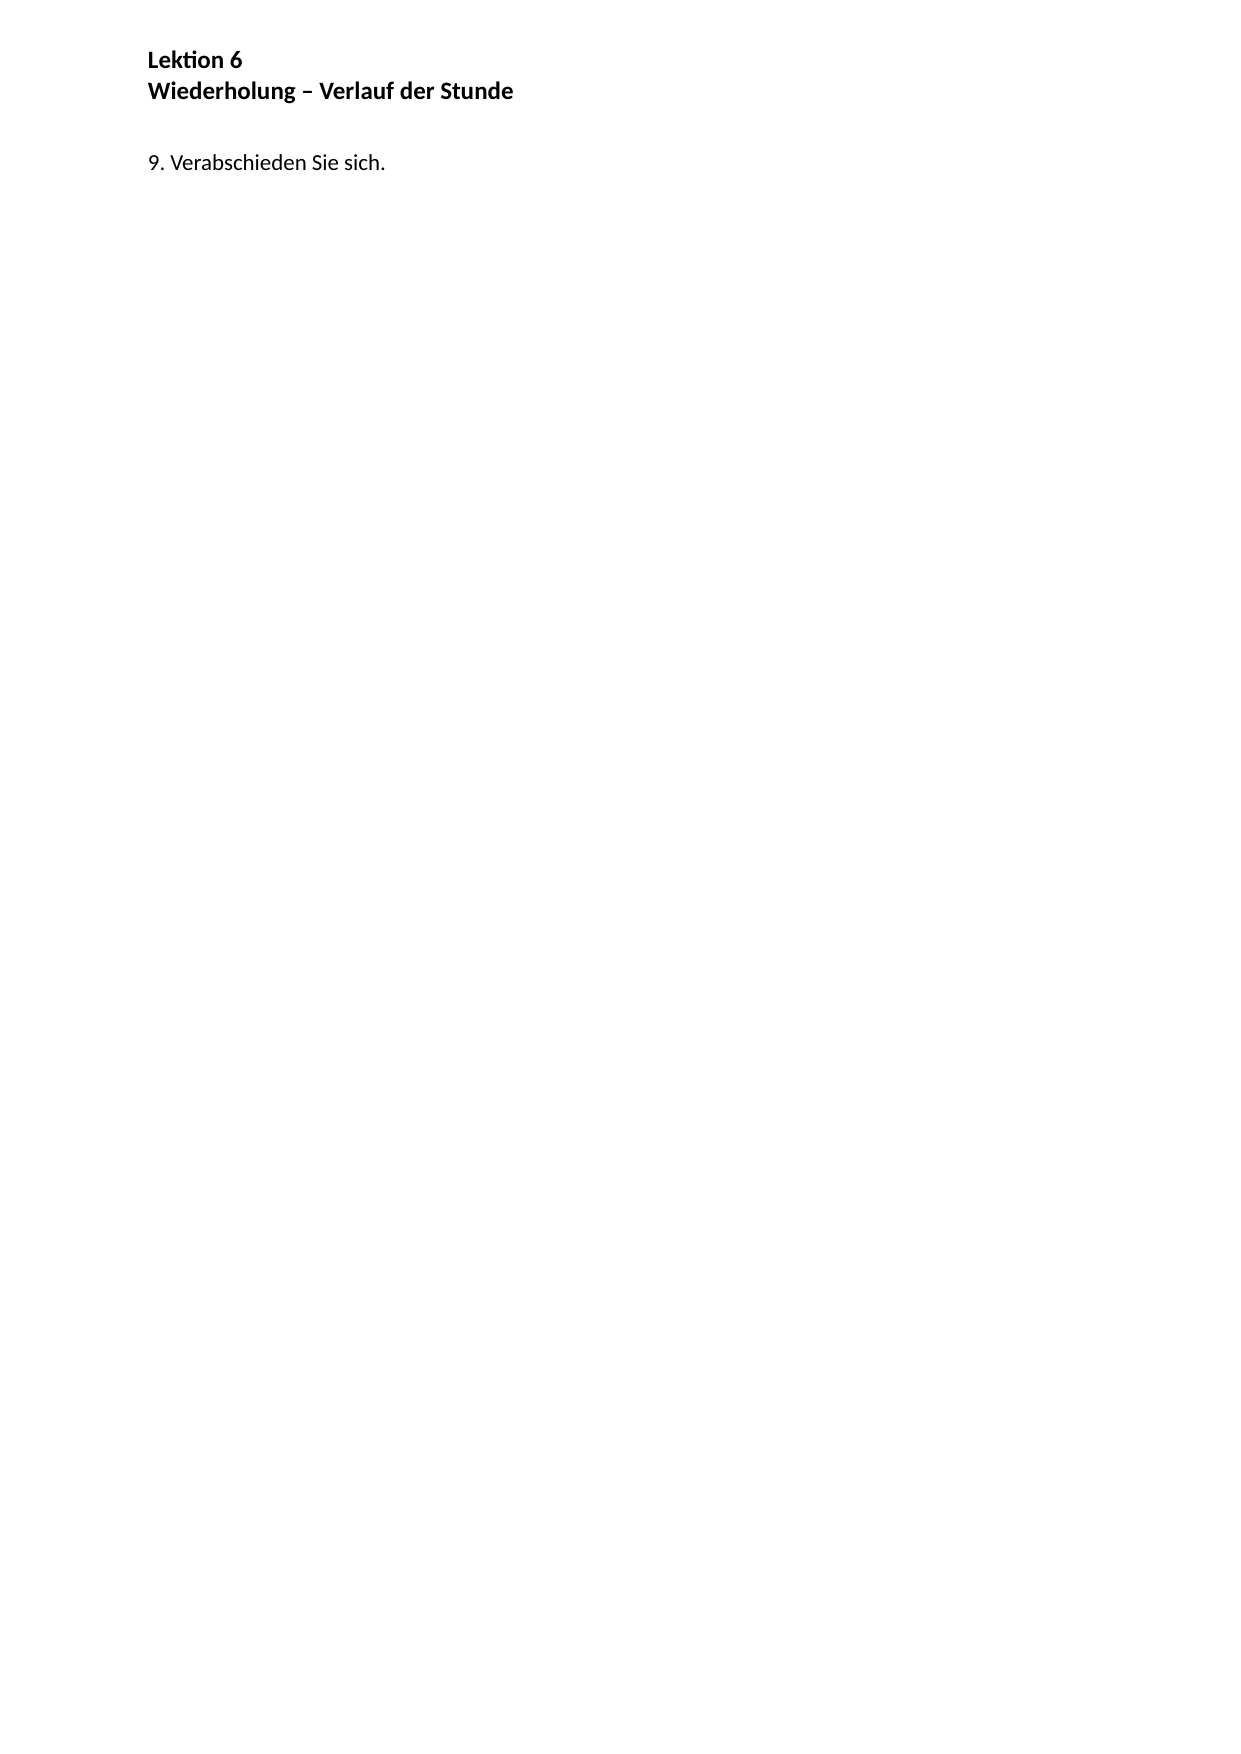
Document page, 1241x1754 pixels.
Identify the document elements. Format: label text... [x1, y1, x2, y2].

text 9. Verabschieden Sie sich. [148, 148, 1093, 176]
